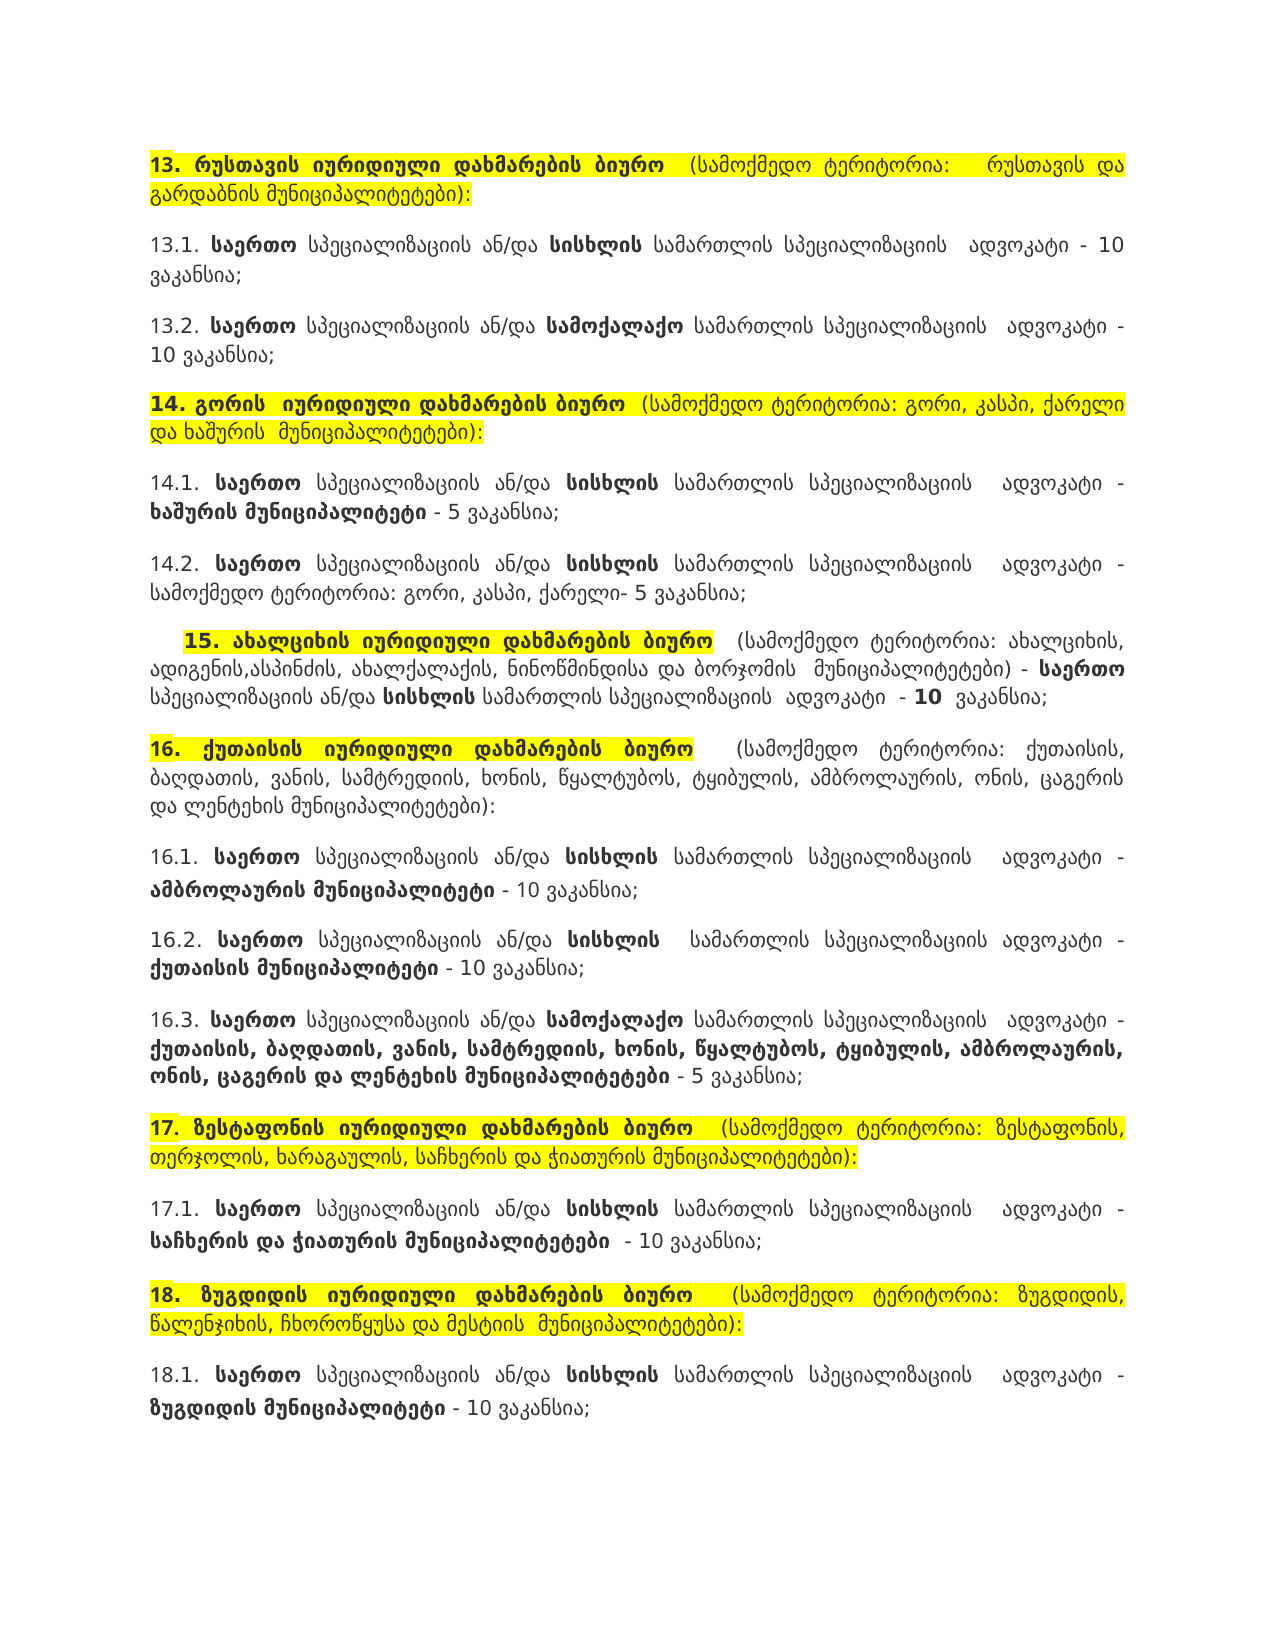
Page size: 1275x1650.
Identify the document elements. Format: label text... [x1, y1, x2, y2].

text 16.2. საერთო სპეციალიზაციის ან/და სისხლის სამართლის სპეციალიზაციის ადვოკატი - ქუთაისის მუნიციპალიტეტი - 10 ვაკანსია; [149, 928, 1125, 980]
text 13.2. საერთო სპეციალიზაციის ან/და სამოქალაქო სამართლის სპეციალიზაციის ადვოკატი - 10 ვაკანსია; [149, 311, 1125, 367]
text 16.1. საერთო სპეციალიზაციის ან/და სისხლის სამართლის სპეციალიზაციის ადვოკატი - ამბროლაურის მუნიციპალიტეტი - 10 ვაკანსია; [149, 842, 1125, 903]
text 14.1. საერთო სპეციალიზაციის ან/და სისხლის სამართლის სპეციალიზაციის ადვოკატი - ხაშურის მუნიციპალიტეტი - 5 ვაკანსია; [149, 468, 1125, 524]
text 16. ქუთაისის იურიდიული დახმარების ბიურო (სამოქმედო ტერიტორია: ქუთაისის, ბაღდათის, ვანის, სამტრედიის, ხონის, წყალტუბოს, ტყიბულის, ამბროლაურის, ონის, ცაგერის და ლენტეხის მუნიციპალიტეტები): [149, 734, 1125, 818]
text 14. გორის იურიდიული დახმარების ბიურო (სამოქმედო ტერიტორია: გორი, კასპი, ქარელი და ხაშურის მუნიციპალიტეტები): [149, 392, 1125, 444]
text 13. რუსთავის იურიდიული დახმარების ბიურო (სამოქმედო ტერიტორია: რუსთავის და გარდაბნის მუნიციპალიტეტები): [149, 150, 1125, 206]
text 14.2. საერთო სპეციალიზაციის ან/და სისხლის სამართლის სპეციალიზაციის ადვოკატი - სამოქმედო ტერიტორია: გორი, კასპი, ქარელი- 5 ვაკანსია; [149, 549, 1125, 605]
text 13.1. საერთო სპეციალიზაციის ან/და სისხლის სამართლის სპეციალიზაციის ადვოკატი - 10 ვაკანსია; [149, 231, 1125, 287]
text 15. ახალციხის იურიდიული დახმარების ბიურო (სამოქმედო ტერიტორია: ახალციხის, ადიგენის,ასპინძის, ახალქალაქის, ნინოწმინდისა და ბორჯომის მუნიციპალიტეტები) - საერთო სპეციალიზაციის ან/და სისხლის სამართლის სპეციალიზაციის ადვოკატი - 10 ვაკანსია; [122, 629, 1125, 709]
text 18.1. საერთო სპეციალიზაციის ან/და სისხლის სამართლის სპეციალიზაციის ადვოკატი - ზუგდიდის მუნიციპალიტეტი - 10 ვაკანსია; [149, 1361, 1125, 1422]
text 18. ზუგდიდის იურიდიული დახმარების ბიურო (სამოქმედო ტერიტორია: ზუგდიდის, წალენჯიხის, ჩხოროწყუსა და მესტიის მუნიციპალიტეტები): [149, 1280, 1125, 1336]
text 17. ზესტაფონის იურიდიული დახმარების ბიურო (სამოქმედო ტერიტორია: ზესტაფონის, თერჯოლის, ხარაგაულის, საჩხერის და ჭიათურის მუნიციპალიტეტები): [149, 1113, 1125, 1169]
text 16.3. საერთო სპეციალიზაციის ან/და სამოქალაქო სამართლის სპეციალიზაციის ადვოკატი - ქუთაისის, ბაღდათის, ვანის, სამტრედიის, ხონის, წყალტუბოს, ტყიბულის, ამბროლაურის, ონის, ცაგერის და ლენტეხის მუნიციპალიტეტები - 5 ვაკანსია; [149, 1005, 1125, 1089]
text 17.1. საერთო სპეციალიზაციის ან/და სისხლის სამართლის სპეციალიზაციის ადვოკატი - საჩხერის და ჭიათურის მუნიციპალიტეტები - 10 ვაკანსია; [149, 1194, 1125, 1255]
